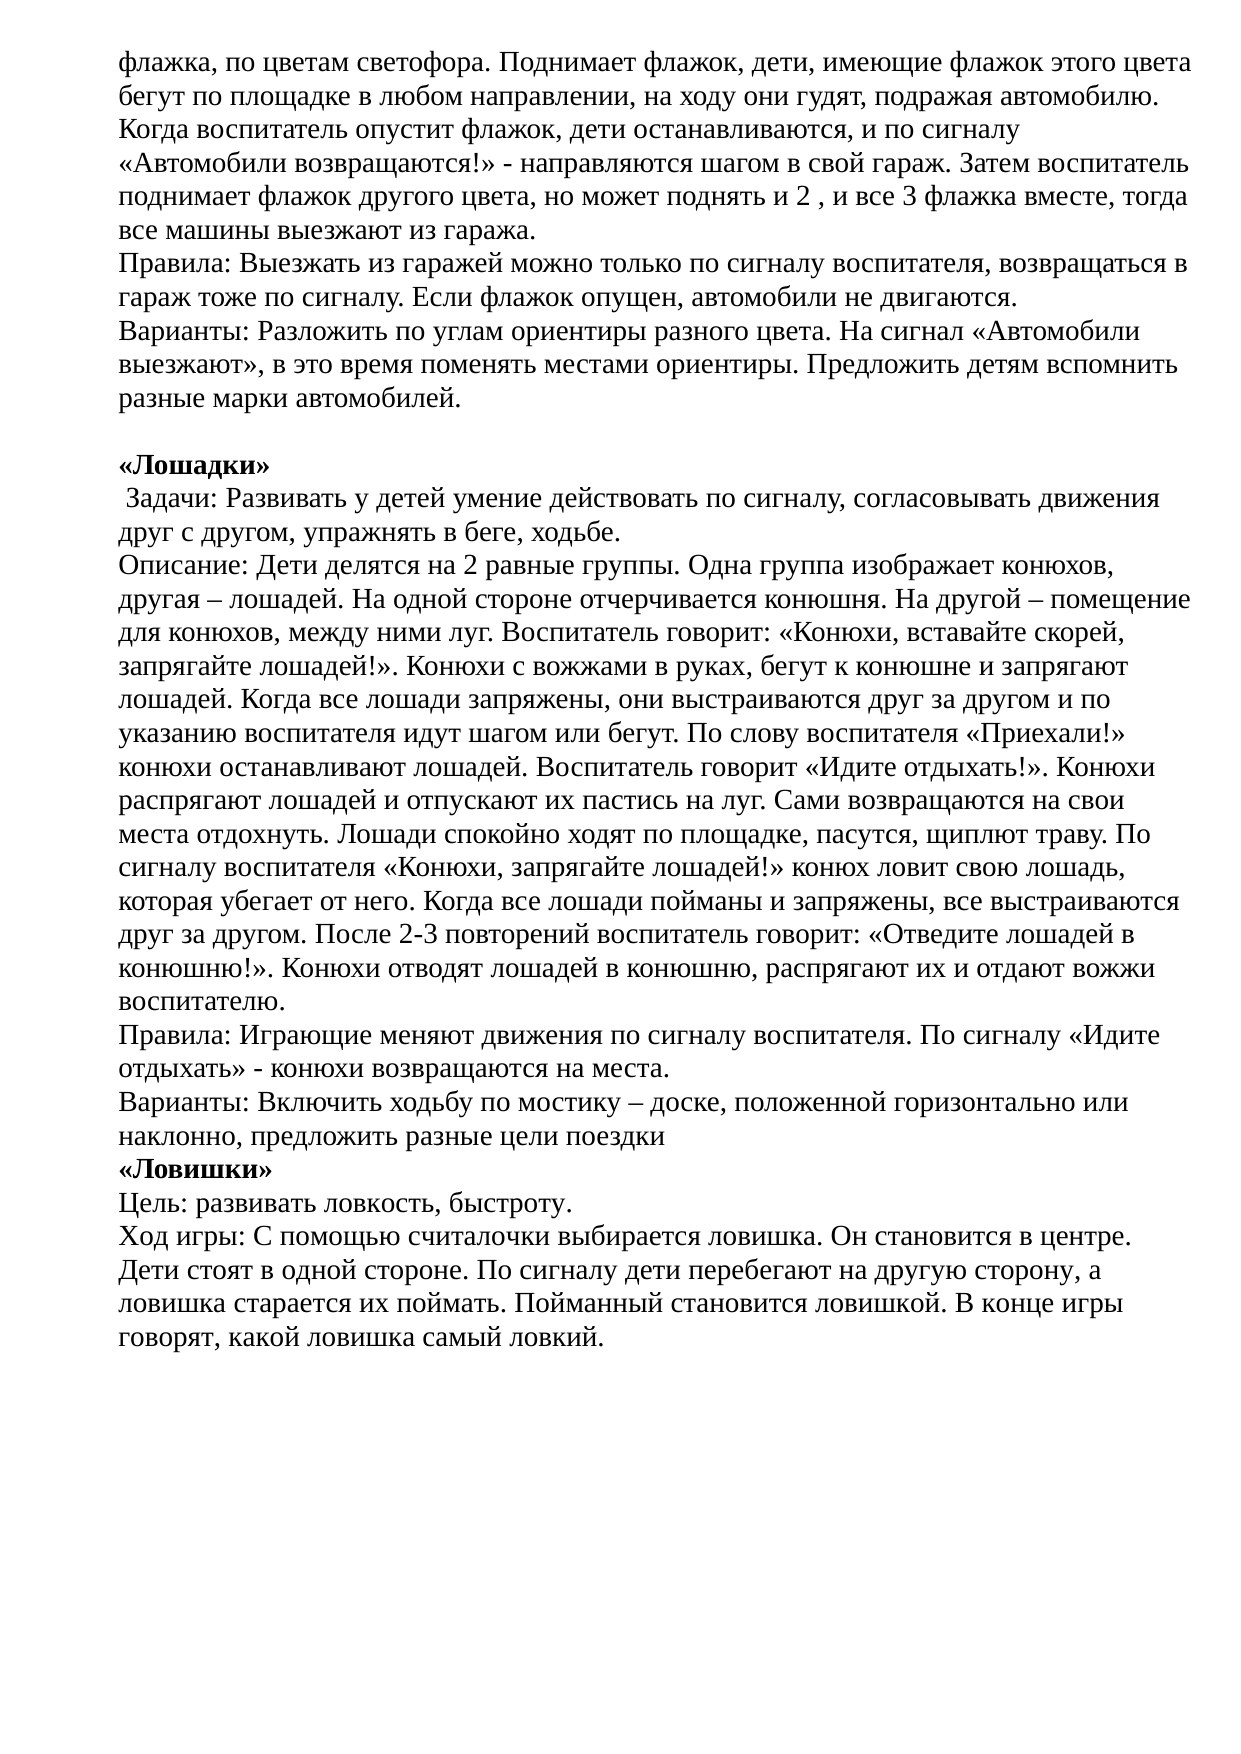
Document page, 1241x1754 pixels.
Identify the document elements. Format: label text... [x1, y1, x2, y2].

text Правила: Играющие меняют движения по сигналу воспитателя. По сигналу «Идите отдыхать» - конюхи возвращаются на места. [118, 1017, 1196, 1084]
text Правила: Выезжать из гаражей можно только по сигналу воспитателя, возвращаться в гараж тоже по сигналу. Если флажок опущен, автомобили не двигаются. [118, 246, 1196, 313]
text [118, 44, 1196, 246]
text Ход игры: С помощью считалочки выбирается ловишка. Он становится в центре. Дети стоят в одной стороне. По сигналу дети перебегают на другую сторону, а ловишка старается их поймать. Пойманный становится ловишкой. В конце игры говорят, какой ловишка самый ловкий. [118, 1218, 1196, 1352]
text Цель: развивать ловкость, быстроту. [118, 1185, 1196, 1218]
text Варианты: Разложить по углам ориентиры разного цвета. На сигнал «Автомобили выезжают», в это время поменять местами ориентиры. Предложить детям вспомнить разные марки автомобилей. [118, 313, 1196, 413]
text «Лошадки» [118, 447, 1196, 480]
text «Ловишки» [118, 1151, 1196, 1185]
text Описание: Дети делятся на 2 равные группы. Одна группа изображает конюхов, другая – лошадей. На одной стороне отчерчивается конюшня. На другой – помещение для конюхов, между ними луг. Воспитатель говорит: «Конюхи, вставайте скорей, запрягайте лошадей!». Конюхи с вожжами в руках, бегут к конюшне и запрягают лошадей. Когда все лошади запряжены, они выстраиваются друг за другом и по указанию воспитателя идут шагом или бегут. По слову воспитателя «Приехали!» конюхи останавливают лошадей. Воспитатель говорит «Идите отдыхать!». Конюхи распрягают лошадей и отпускают их пастись на луг. Сами возвращаются на свои места отдохнуть. Лошади спокойно ходят по площадке, пасутся, щиплют траву. По сигналу воспитателя «Конюхи, запрягайте лошадей!» конюх ловит свою лошадь, которая убегает от него. Когда все лошади пойманы и запряжены, все выстраиваются друг за другом. После 2-3 повторений воспитатель говорит: «Отведите лошадей в конюшню!». Конюхи отводят лошадей в конюшню, распрягают их и отдают вожжи воспитателю. [118, 547, 1196, 1017]
text Варианты: Включить ходьбу по мостику – доске, положенной горизонтально или наклонно, предложить разные цели поездки [118, 1084, 1196, 1151]
text Задачи: Развивать у детей умение действовать по сигналу, согласовывать движения друг с другом, упражнять в беге, ходьбе. [118, 480, 1196, 547]
